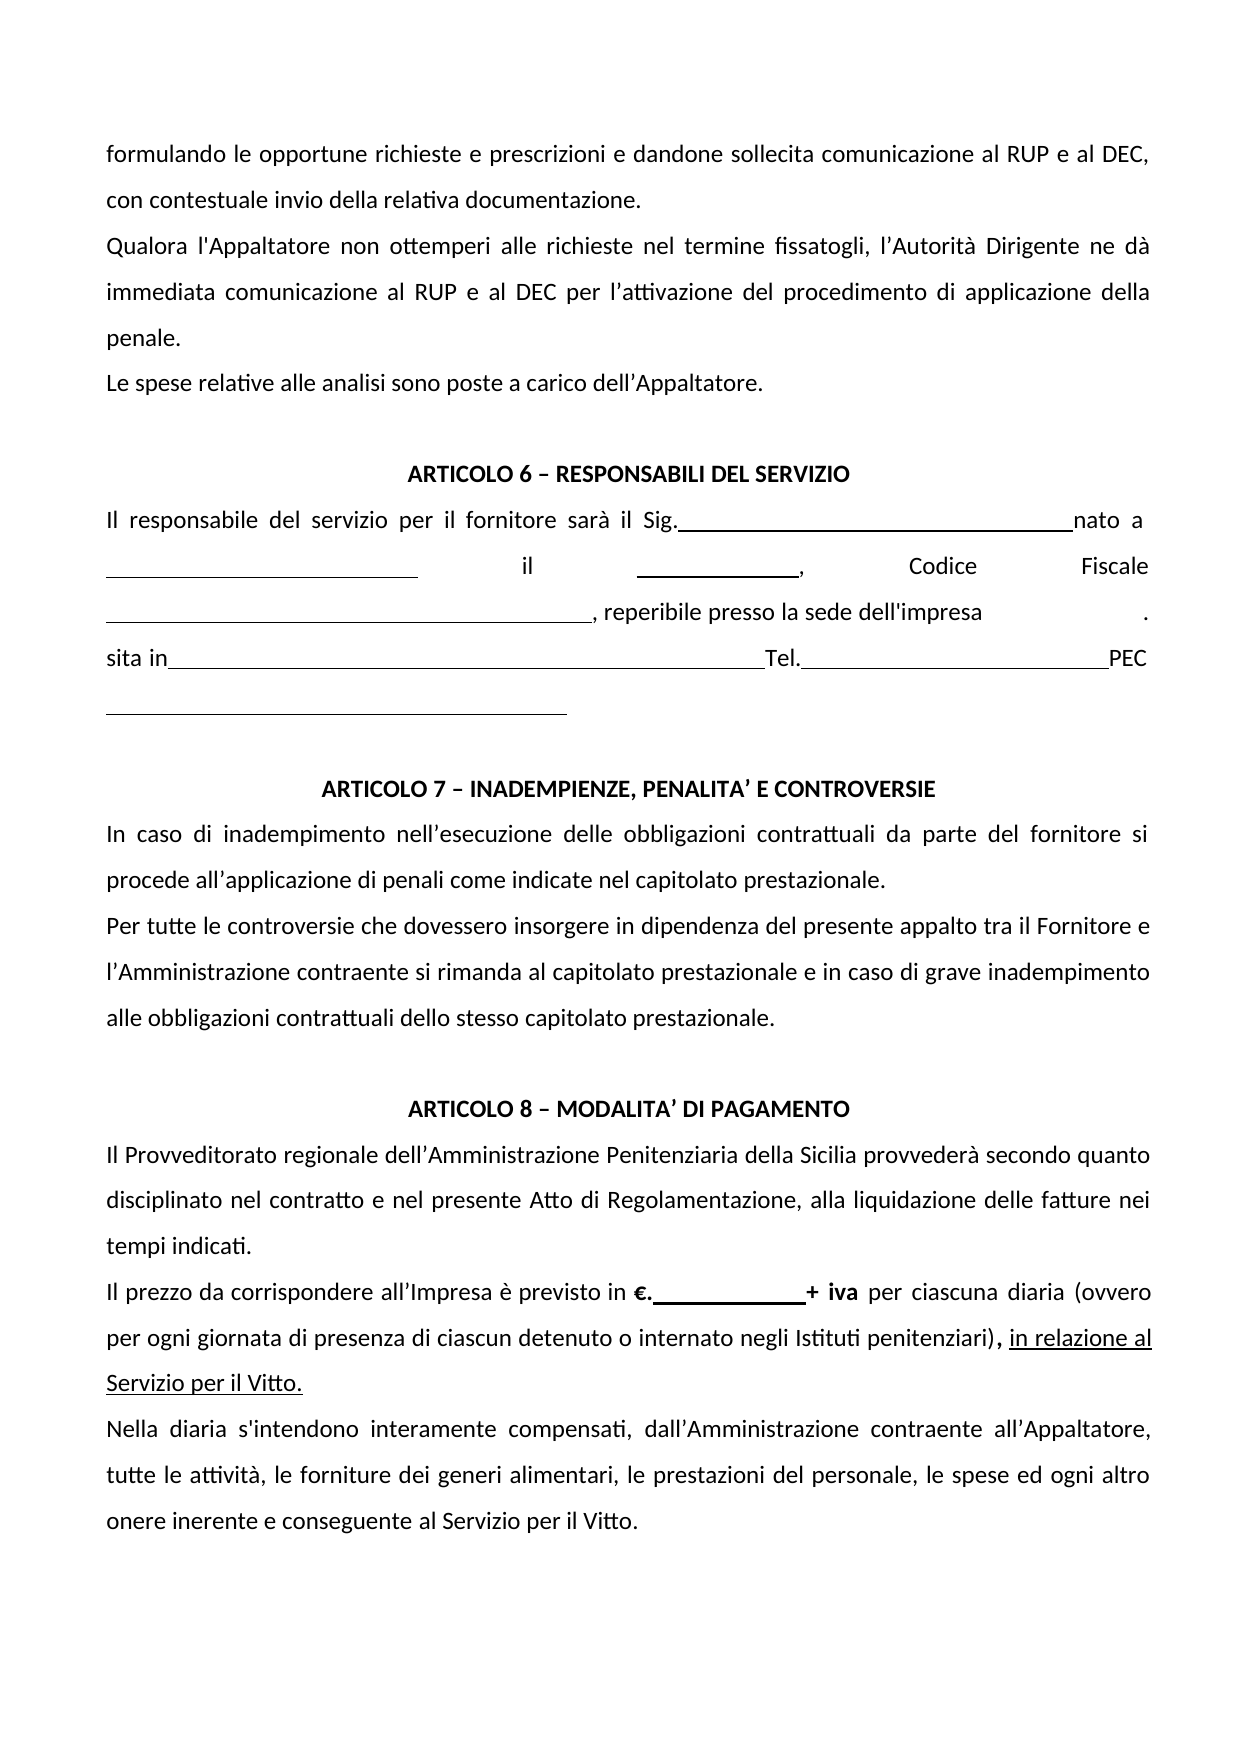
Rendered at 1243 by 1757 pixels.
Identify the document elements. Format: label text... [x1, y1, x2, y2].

text Qualora l'Appaltatore non ottemperi alle richieste nel termine fissatogli, l’Autorità Dirigente ne dà immediata comunicazione al RUP e al DEC per l’attivazione del procedimento di applicazione della penale. [106, 230, 1152, 352]
text Il responsabile del servizio per il fornitore sarà il Sig. nato a [106, 504, 1174, 535]
text formulando le opportune richieste e prescrizioni e dandone sollecita comunicazione al RUP e al DEC, con contestuale invio della relativa documentazione. [106, 138, 1151, 215]
subtitle ARTICOLO 6 – RESPONSABILI DEL SERVIZIO [285, 458, 972, 489]
text Per tutte le controversie che dovessero insorgere in dipendenza del presente appalto tra il Fornitore e l’Amministrazione contraente si rimanda al capitolato prestazionale e in caso di grave inadempimento alle obbligazioni contrattuali dello stesso capitolato prestazionale. [106, 910, 1152, 1032]
text , reperibile presso la sede dell'impresa . sita in Tel. PEC [106, 596, 1150, 672]
text Nella diaria s'intendono interamente compensati, dall’Amministrazione contraente all’Appaltatore, tutte le attività, le forniture dei generi alimentari, le prestazioni del personale, le spese ed ogni altro onere inerente e conseguente al Servizio per il Vitto. [106, 1413, 1152, 1535]
text Il prezzo da corrispondere all’Impresa è previsto in €. + iva per ciascuna diaria (ovvero per ogni giornata di presenza di ciascun detenuto o internato negli Istituti penitenziari), in relazione al Servizio per il Vitto. [106, 1276, 1152, 1398]
subtitle ARTICOLO 8 – MODALITA’ DI PAGAMENTO [285, 1093, 972, 1123]
subtitle ARTICOLO 7 – INADEMPIENZE, PENALITA’ E CONTROVERSIE [285, 773, 972, 803]
text Le spese relative alle analisi sono poste a carico dell’Appaltatore. [106, 368, 1174, 398]
text il , Codice Fiscale [522, 550, 1174, 581]
text In caso di inadempimento nell’esecuzione delle obbligazioni contrattuali da parte del fornitore si procede all’applicazione di penali come indicate nel capitolato prestazionale. [106, 818, 1150, 895]
text Il Provveditorato regionale dell’Amministrazione Penitenziaria della Sicilia provvederà secondo quanto disciplinato nel contratto e nel presente Atto di Regolamentazione, alla liquidazione delle fatture nei tempi indicati. [106, 1139, 1152, 1261]
